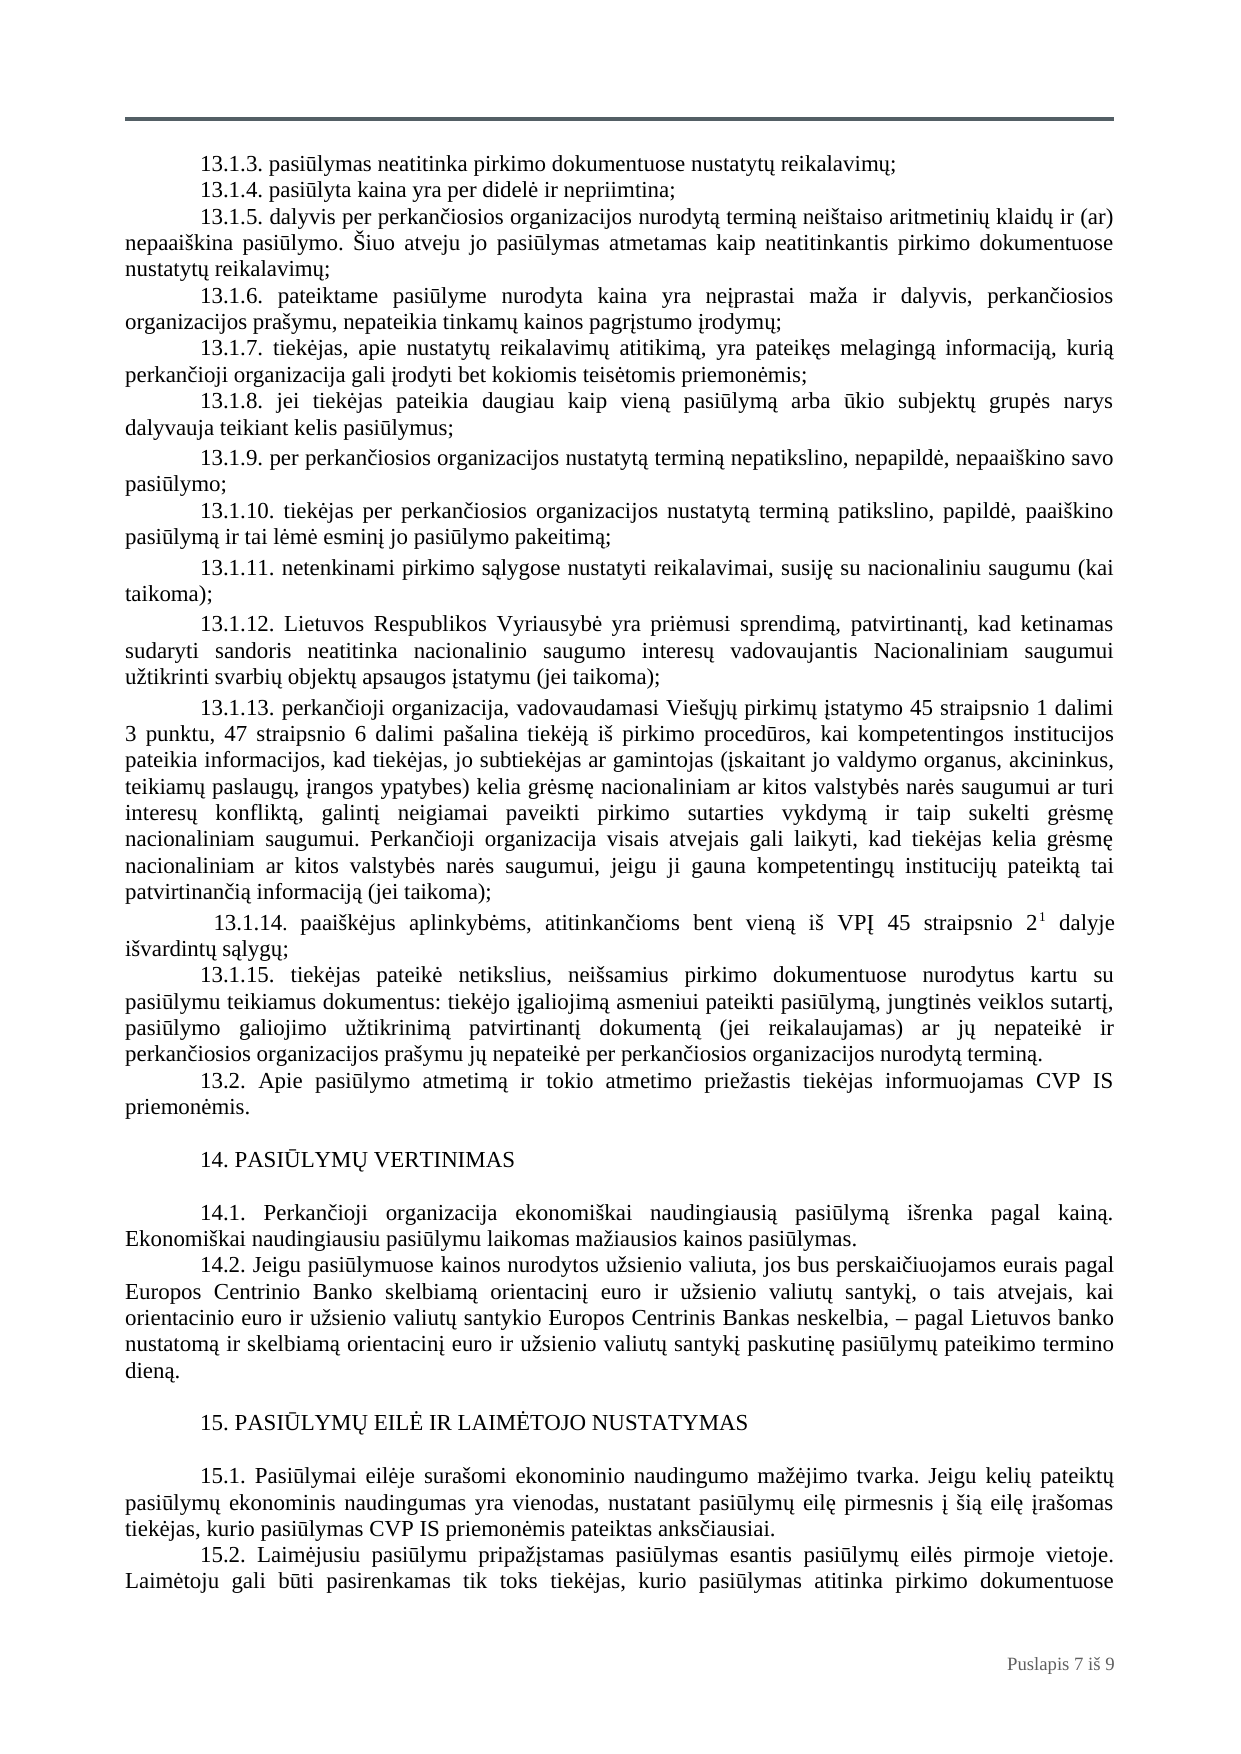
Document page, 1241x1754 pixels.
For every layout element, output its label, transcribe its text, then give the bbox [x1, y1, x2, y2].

text 13.1.11. netenkinami pirkimo sąlygose nustatyti reikalavimai, susiję su nacionaliniu saugumu (kai taikoma); [125, 554, 1115, 606]
text 13.1.9. per perkančiosios organizacijos nustatytą terminą nepatikslino, nepapildė, nepaaiškino savo pasiūlymo; 13.1.10. tiekėjas per perkančiosios organizacijos nustatytą terminą patikslino, papildė, paaiškino pasiūlymą ir tai lėmė esminį jo pasiūlymo pakeitimą; [125, 444, 1115, 549]
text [125, 150, 1115, 440]
text 13.1.13. perkančioji organizacija, vadovaudamasi Viešųjų pirkimų įstatymo 45 straipsnio 1 dalimi 3 punktu, 47 straipsnio 6 dalimi pašalina tiekėją iš pirkimo procedūros, kai kompetentingos institucijos pateikia informacijos, kad tiekėjas, jo subtiekėjas ar gamintojas (įskaitant jo valdymo organus, akcininkus, teikiamų paslaugų, įrangos ypatybes) kelia grėsmę nacionaliniam ar kitos valstybės narės saugumui ar turi interesų konfliktą, galintį neigiamai paveikti pirkimo sutarties vykdymą ir taip sukelti grėsmę nacionaliniam saugumui. Perkančioji organizacija visais atvejais gali laikyti, kad tiekėjas kelia grėsmę nacionaliniam ar kitos valstybės narės saugumui, jeigu ji gauna kompetentingų institucijų pateiktą tai patvirtinančią informaciją (jei taikoma); [125, 694, 1115, 904]
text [125, 909, 1115, 1594]
text 13.1.12. Lietuvos Respublikos Vyriausybė yra priėmusi sprendimą, patvirtinantį, kad ketinamas sudaryti sandoris neatitinka nacionalinio saugumo interesų vadovaujantis Nacionaliniam saugumui užtikrinti svarbių objektų apsaugos įstatymu (jei taikoma); [125, 611, 1115, 689]
